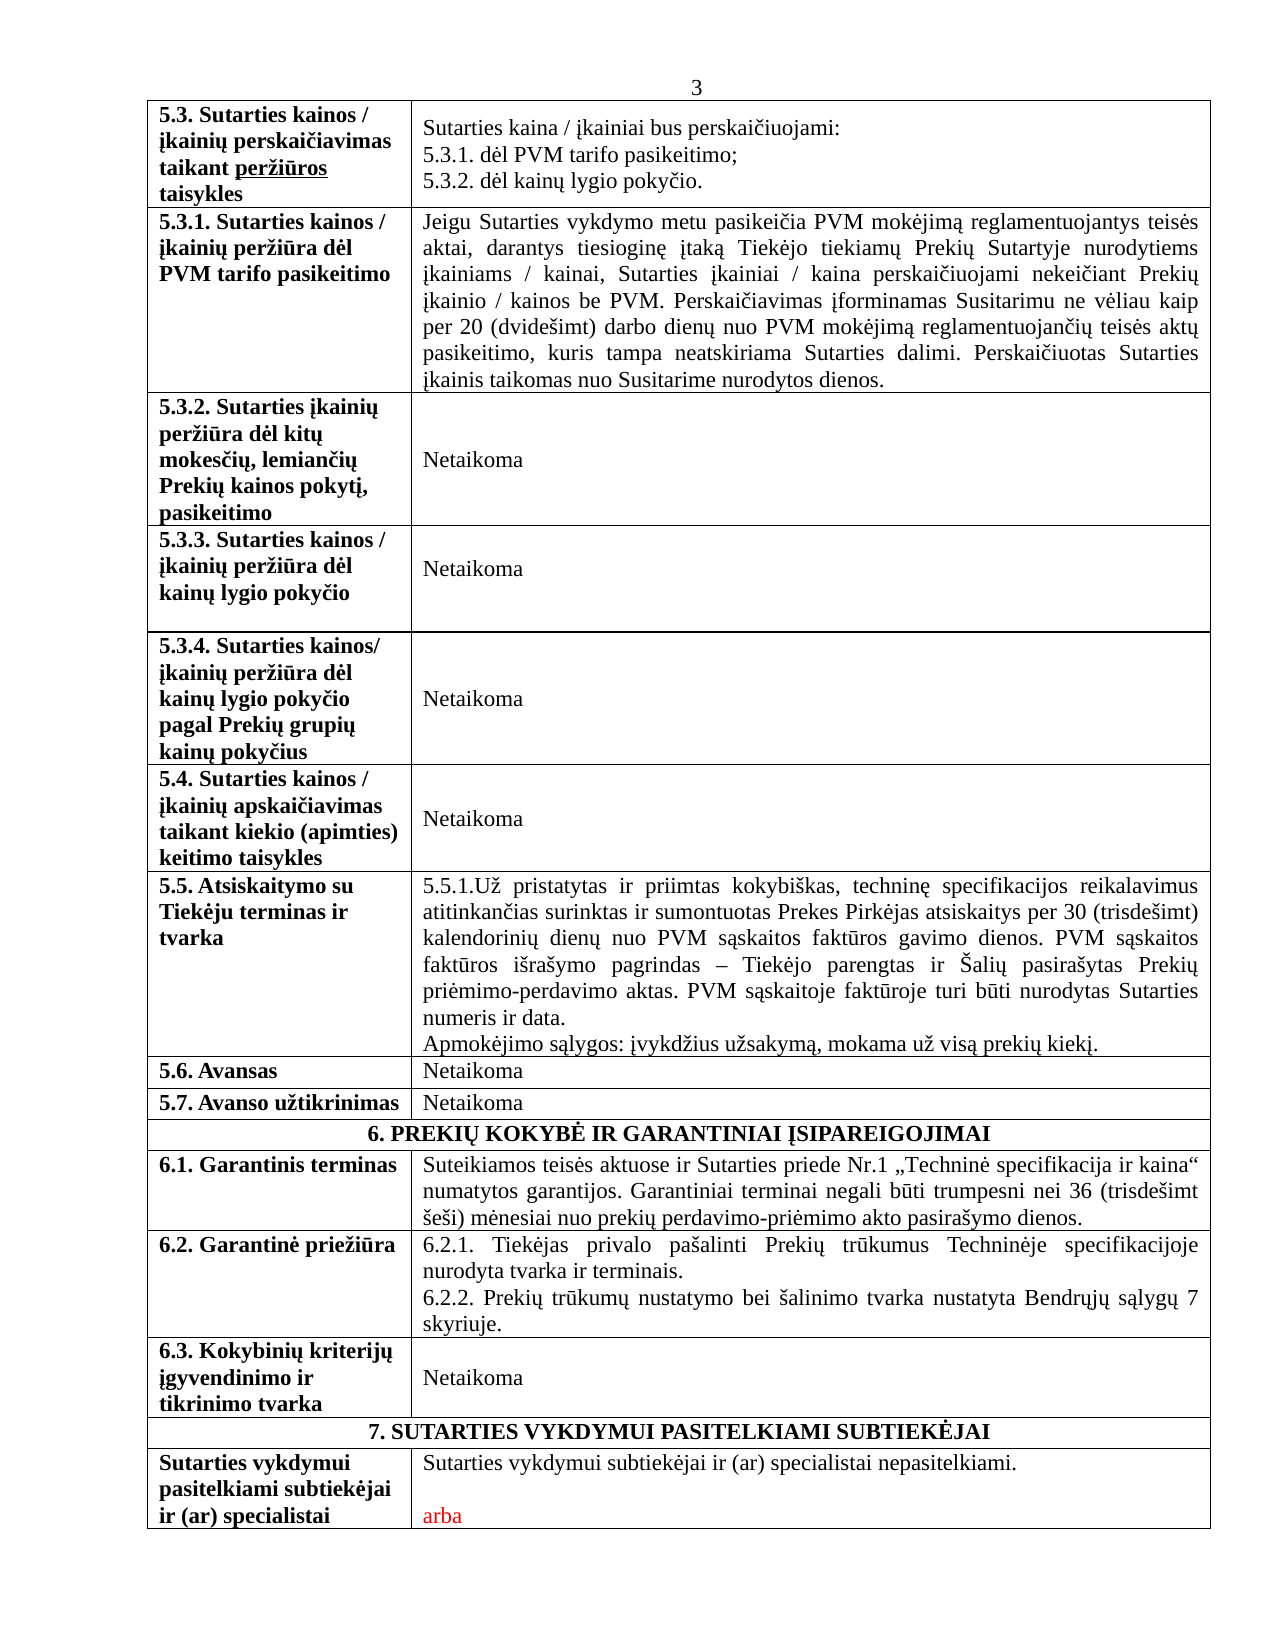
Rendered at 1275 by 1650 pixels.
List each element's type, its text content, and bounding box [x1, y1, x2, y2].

table_cell 6.1. Garantinis terminas [148, 1151, 411, 1230]
table_cell Netaikoma [412, 1057, 1210, 1087]
table_cell 5.4. Sutarties kainos / įkainių apskaičiavimas taikant kiekio (apimties) keitimo taisykles [148, 765, 411, 871]
table_cell 6. PREKIŲ KOKYBĖ IR GARANTINIAI ĮSIPAREIGOJIMAI [148, 1120, 1210, 1150]
table_cell 5.3.1. Sutarties kainos / įkainių peržiūra dėl PVM tarifo pasikeitimo [148, 208, 411, 392]
table_cell 5.7. Avanso užtikrinimas [148, 1089, 411, 1119]
table_cell 5.5. Atsiskaitymo su Tiekėju terminas ir tvarka [148, 872, 411, 1056]
table_cell 5.3.3. Sutarties kainos / įkainių peržiūra dėl kainų lygio pokyčio [148, 526, 411, 631]
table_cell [148, 1449, 411, 1528]
table_cell 5.5.1.Už pristatytas ir priimtas kokybiškas, techninę specifikacijos reikalavimus atitinkančias surinktas ir sumontuotas Prekes Pirkėjas atsiskaitys per 30 (trisdešimt) kalendorinių dienų nuo PVM sąskaitos faktūros gavimo dienos. PVM sąskaitos faktūros išrašymo pagrindas – Tiekėjo parengtas ir Šalių pasirašytas Prekių priėmimo-perdavimo aktas. PVM sąskaitoje faktūroje turi būti nurodytas Sutarties numeris ir data. Apmokėjimo sąlygos: įvykdžius užsakymą, mokama už visą prekių kiekį. [412, 872, 1210, 1056]
table_cell 5.3. Sutarties kainos / įkainių perskaičiavimas taikant peržiūros taisykles [148, 101, 411, 207]
table_cell Netaikoma [412, 393, 1210, 525]
table_cell Netaikoma [412, 633, 1210, 764]
table_cell Netaikoma [412, 765, 1210, 871]
table_cell 7. SUTARTIES VYKDYMUI PASITELKIAMI SUBTIEKĖJAI [148, 1418, 1210, 1448]
table_cell Netaikoma [412, 1089, 1210, 1119]
table_cell 6.2. Garantinė priežiūra [148, 1231, 411, 1337]
table_cell Netaikoma [412, 526, 1210, 631]
table_cell Sutarties kaina / įkainiai bus perskaičiuojami: 5.3.1. dėl PVM tarifo pasikeitimo; 5.3.2. dėl kainų lygio pokyčio. [412, 101, 1210, 207]
table_cell 6.2.1. Tiekėjas privalo pašalinti Prekių trūkumus Techninėje specifikacijoje nurodyta tvarka ir terminais. 6.2.2. Prekių trūkumų nustatymo bei šalinimo tvarka nustatyta Bendrųjų sąlygų 7 skyriuje. [412, 1231, 1210, 1337]
table_cell Netaikoma [412, 1338, 1210, 1417]
table_cell 5.3.2. Sutarties įkainių peržiūra dėl kitų mokesčių, lemiančių Prekių kainos pokytį, pasikeitimo [148, 393, 411, 525]
table_cell Jeigu Sutarties vykdymo metu pasikeičia PVM mokėjimą reglamentuojantys teisės aktai, darantys tiesioginę įtaką Tiekėjo tiekiamų Prekių Sutartyje nurodytiems įkainiams / kainai, Sutarties įkainiai / kaina perskaičiuojami nekeičiant Prekių įkainio / kainos be PVM. Perskaičiavimas įforminamas Susitarimu ne vėliau kaip per 20 (dvidešimt) darbo dienų nuo PVM mokėjimą reglamentuojančių teisės aktų pasikeitimo, kuris tampa neatskiriama Sutarties dalimi. Perskaičiuotas Sutarties įkainis taikomas nuo Susitarime nurodytos dienos. [412, 208, 1210, 392]
table_cell 5.6. Avansas [148, 1057, 411, 1087]
table_cell 6.3. Kokybinių kriterijų įgyvendinimo ir tikrinimo tvarka [148, 1338, 411, 1417]
table_cell Suteikiamos teisės aktuose ir Sutarties priede Nr.1 „Techninė specifikacija ir kaina“ numatytos garantijos. Garantiniai terminai negali būti trumpesni nei 36 (trisdešimt šeši) mėnesiai nuo prekių perdavimo-priėmimo akto pasirašymo dienos. [412, 1151, 1210, 1230]
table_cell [412, 1449, 1210, 1528]
table_cell 5.3.4. Sutarties kainos/ įkainių peržiūra dėl kainų lygio pokyčio pagal Prekių grupių kainų pokyčius [148, 633, 411, 764]
